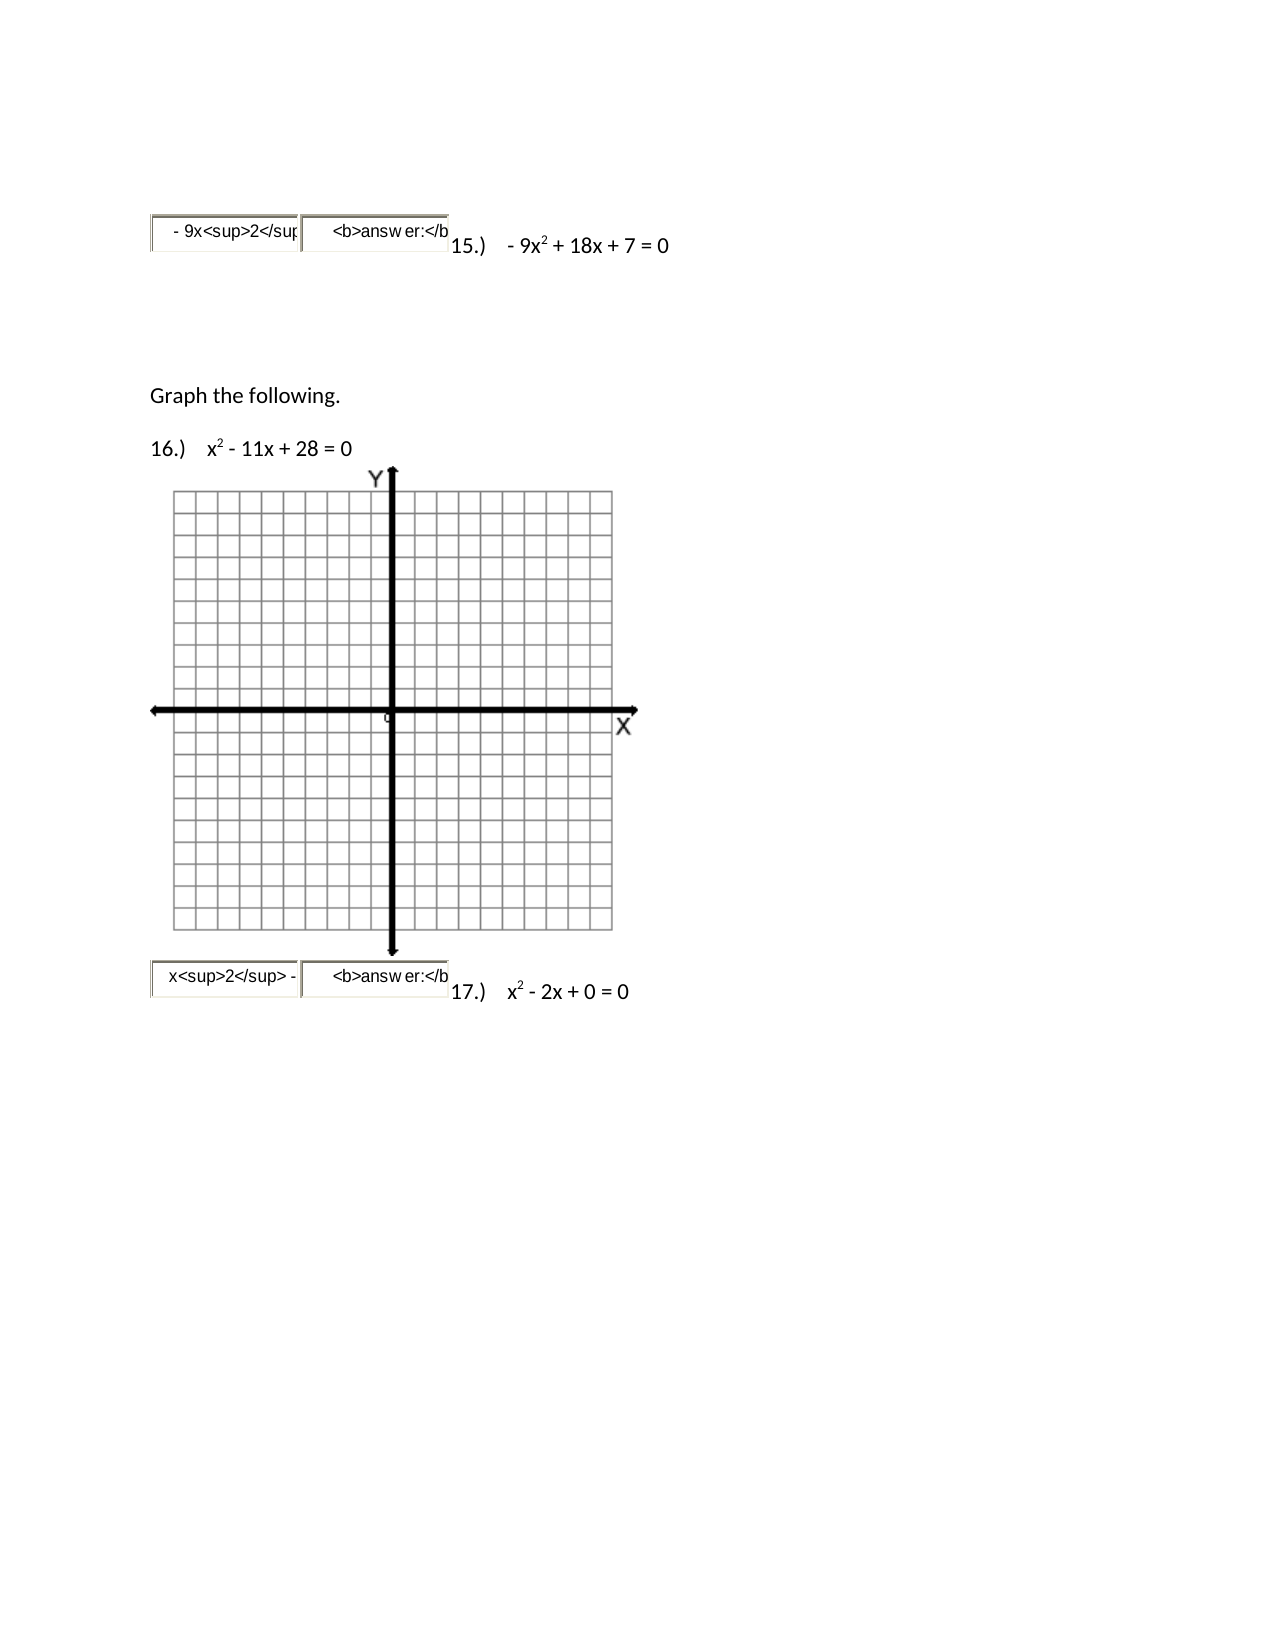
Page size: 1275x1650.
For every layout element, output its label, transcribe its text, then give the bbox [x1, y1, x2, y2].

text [150, 150, 1125, 356]
text Graph the following. [150, 381, 1125, 409]
picture [150, 466, 638, 956]
